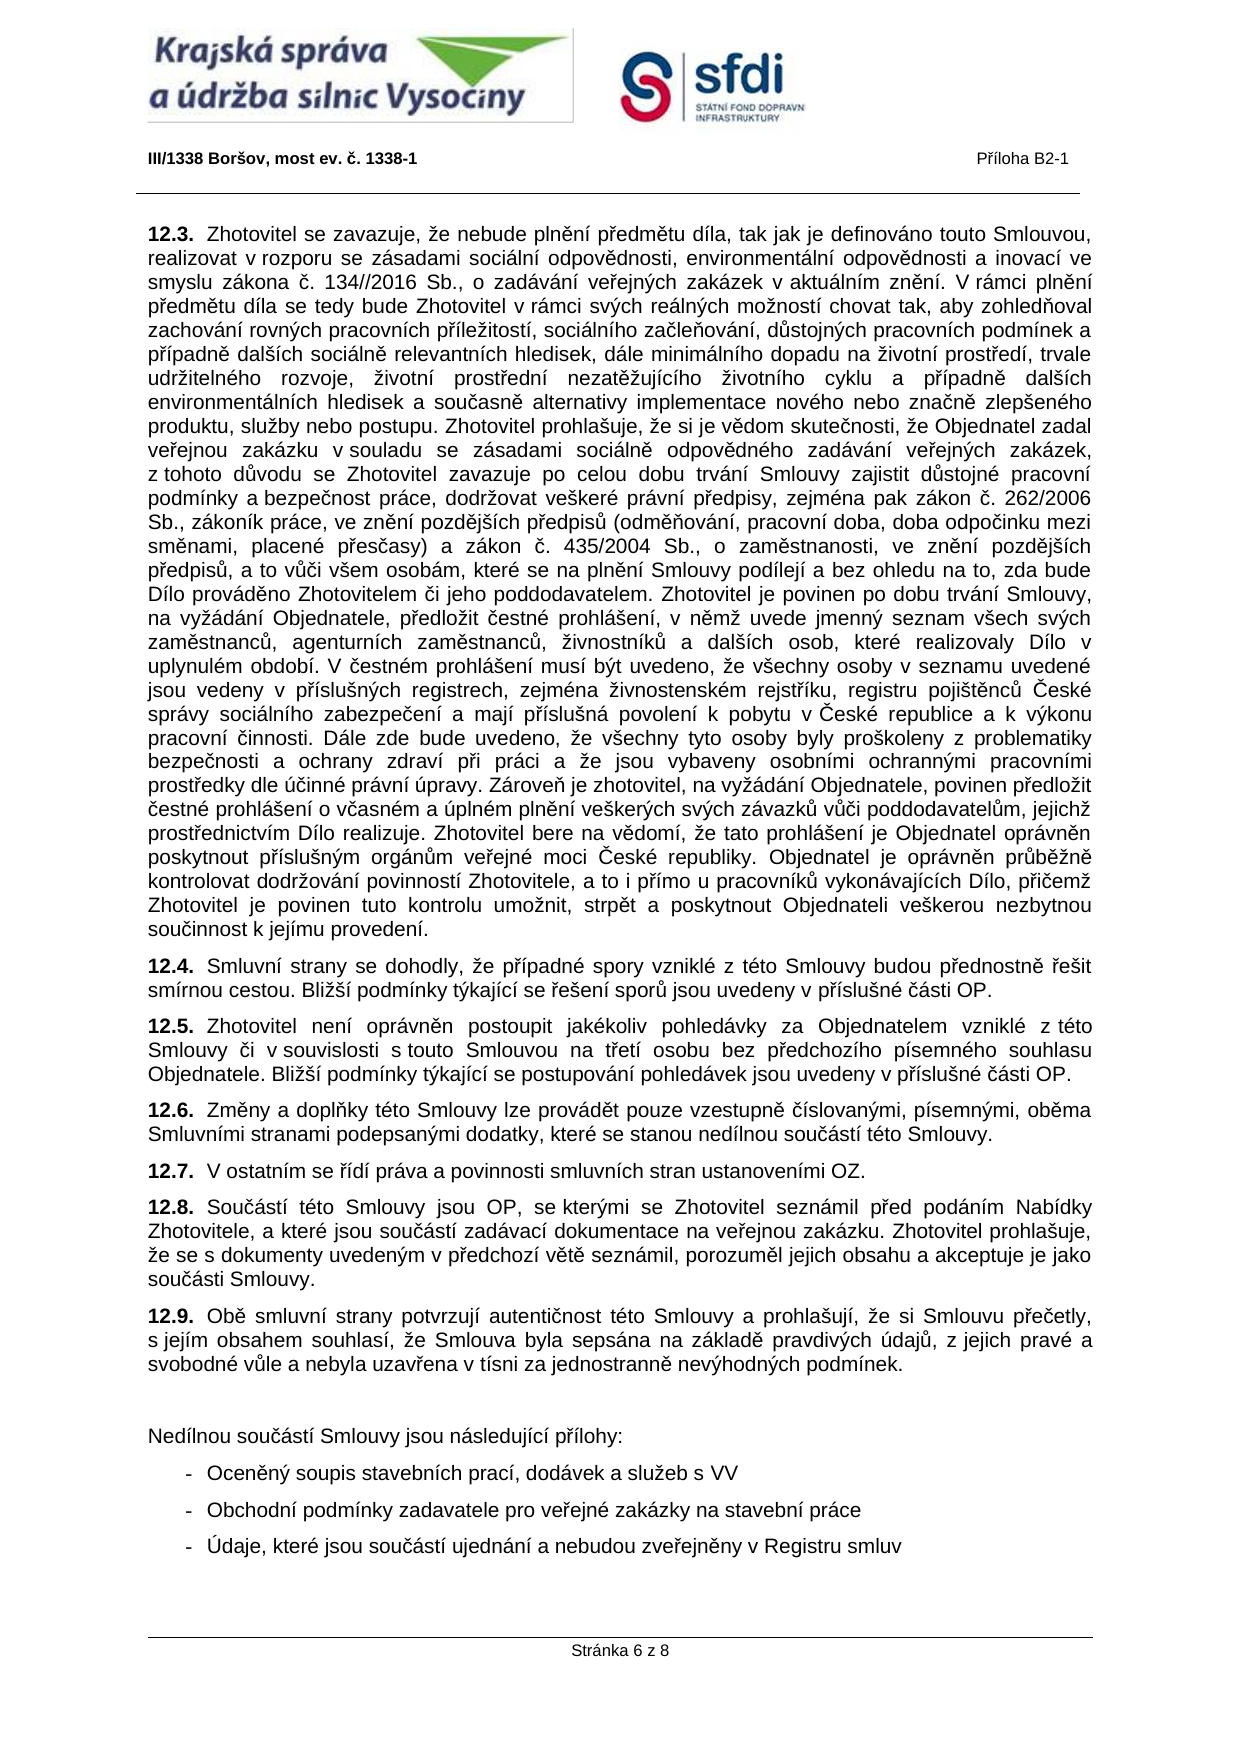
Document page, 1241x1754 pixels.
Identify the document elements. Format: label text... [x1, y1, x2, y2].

list Oceněný soupis stavebních prací, dodávek a služeb s VV [185, 1461, 1093, 1485]
list Obchodní podmínky zadavatele pro veřejné zakázky na stavební práce [185, 1497, 1093, 1522]
list Obě smluvní strany potvrzují autentičnost této Smlouvy a prohlašují, že si Smlouvu přečetly, s jejím obsahem souhlasí, že Smlouva byla sepsána na základě pravdivých údajů, z jejich pravé a svobodné vůle a nebyla uzavřena v tísni za jednostranně nevýhodných podmínek. [148, 1303, 1093, 1375]
text Nedílnou součástí Smlouvy jsou následující přílohy: [148, 1424, 1093, 1448]
list Zhotovitel není oprávněn postoupit jakékoliv pohledávky za Objednatelem vzniklé z této Smlouvy či v souvislosti s touto Smlouvou na třetí osobu bez předchozího písemného souhlasu Objednatele. Bližší podmínky týkající se postupování pohledávek jsou uvedeny v příslušné části OP. [148, 1014, 1093, 1086]
list Smluvní strany se dohodly, že případné spory vzniklé z této Smlouvy budou přednostně řešit smírnou cestou. Bližší podmínky týkající se řešení sporů jsou uvedeny v příslušné části OP. [148, 953, 1093, 1001]
picture [617, 32, 805, 136]
list V ostatním se řídí práva a povinnosti smluvních stran ustanoveními OZ. [148, 1159, 1093, 1183]
list Změny a doplňky této Smlouvy lze provádět pouze vzestupně číslovanými, písemnými, oběma Smluvními stranami podepsanými dodatky, které se stanou nedílnou součástí této Smlouvy. [148, 1098, 1093, 1146]
list Součástí této Smlouvy jsou OP, se kterými se Zhotovitel seznámil před podáním Nabídky Zhotovitele, a které jsou součástí zadávací dokumentace na veřejnou zakázku. Zhotovitel prohlašuje, že se s dokumenty uvedeným v předchozí větě seznámil, porozuměl jejich obsahu a akceptuje je jako součásti Smlouvy. [148, 1195, 1093, 1291]
list Zhotovitel se zavazuje, že nebude plnění předmětu díla, tak jak je definováno touto Smlouvou, realizovat v rozporu se zásadami sociální odpovědnosti, environmentální odpovědnosti a inovací ve smyslu zákona č. 134//2016 Sb., o zadávání veřejných zakázek v aktuálním znění. V rámci plnění předmětu díla se tedy bude Zhotovitel v rámci svých reálných možností chovat tak, aby zohledňoval zachování rovných pracovních příležitostí, sociálního začleňování, důstojných pracovních podmínek a případně dalších sociálně relevantních hledisek, dále minimálního dopadu na životní prostředí, trvale udržitelného rozvoje, životní prostřední nezatěžujícího životního cyklu a případně dalších environmentálních hledisek a současně alternativy implementace nového nebo značně zlepšeného produktu, služby nebo postupu. Zhotovitel prohlašuje, že si je vědom skutečnosti, že Objednatel zadal veřejnou zakázku v souladu se zásadami sociálně odpovědného zadávání veřejných zakázek, z tohoto důvodu se Zhotovitel zavazuje po celou dobu trvání Smlouvy zajistit důstojné pracovní podmínky a bezpečnost práce, dodržovat veškeré právní předpisy, zejména pak zákon č. 262/2006 Sb., zákoník práce, ve znění pozdějších předpisů (odměňování, pracovní doba, doba odpočinku mezi směnami, placené přesčasy) a zákon č. 435/2004 Sb., o zaměstnanosti, ve znění pozdějších předpisů, a to vůči všem osobám, které se na plnění Smlouvy podílejí a bez ohledu na to, zda bude Dílo prováděno Zhotovitelem či jeho poddodavatelem. Zhotovitel je povinen po dobu trvání Smlouvy, na vyžádání Objednatele, předložit čestné prohlášení, v němž uvede jmenný seznam všech svých zaměstnanců, agenturních zaměstnanců, živnostníků a dalších osob, které realizovaly Dílo v uplynulém období. V čestném prohlášení musí být uvedeno, že všechny osoby v seznamu uvedené jsou vedeny v příslušných registrech, zejména živnostenském rejstříku, registru pojištěnců České správy sociálního zabezpečení a mají příslušná povolení k pobytu v České republice a k výkonu pracovní činnosti. Dále zde bude uvedeno, že všechny tyto osoby byly proškoleny z problematiky bezpečnosti a ochrany zdraví při práci a že jsou vybaveny osobními ochrannými pracovními prostředky dle účinné právní úpravy. Zároveň je zhotovitel, na vyžádání Objednatele, povinen předložit čestné prohlášení o včasném a úplném plnění veškerých svých závazků vůči poddodavatelům, jejichž prostřednictvím Dílo realizuje. Zhotovitel bere na vědomí, že tato prohlášení je Objednatel oprávněn poskytnout příslušným orgánům veřejné moci České republiky. Objednatel je oprávněn průběžně kontrolovat dodržování povinností Zhotovitele, a to i přímo u pracovníků vykonávajících Dílo, přičemž Zhotovitel je povinen tuto kontrolu umožnit, strpět a poskytnout Objednateli veškerou nezbytnou součinnost k jejímu provedení. [148, 222, 1093, 941]
picture [147, 28, 574, 124]
list Údaje, které jsou součástí ujednání a nebudou zveřejněny v Registru smluv [185, 1534, 1093, 1558]
